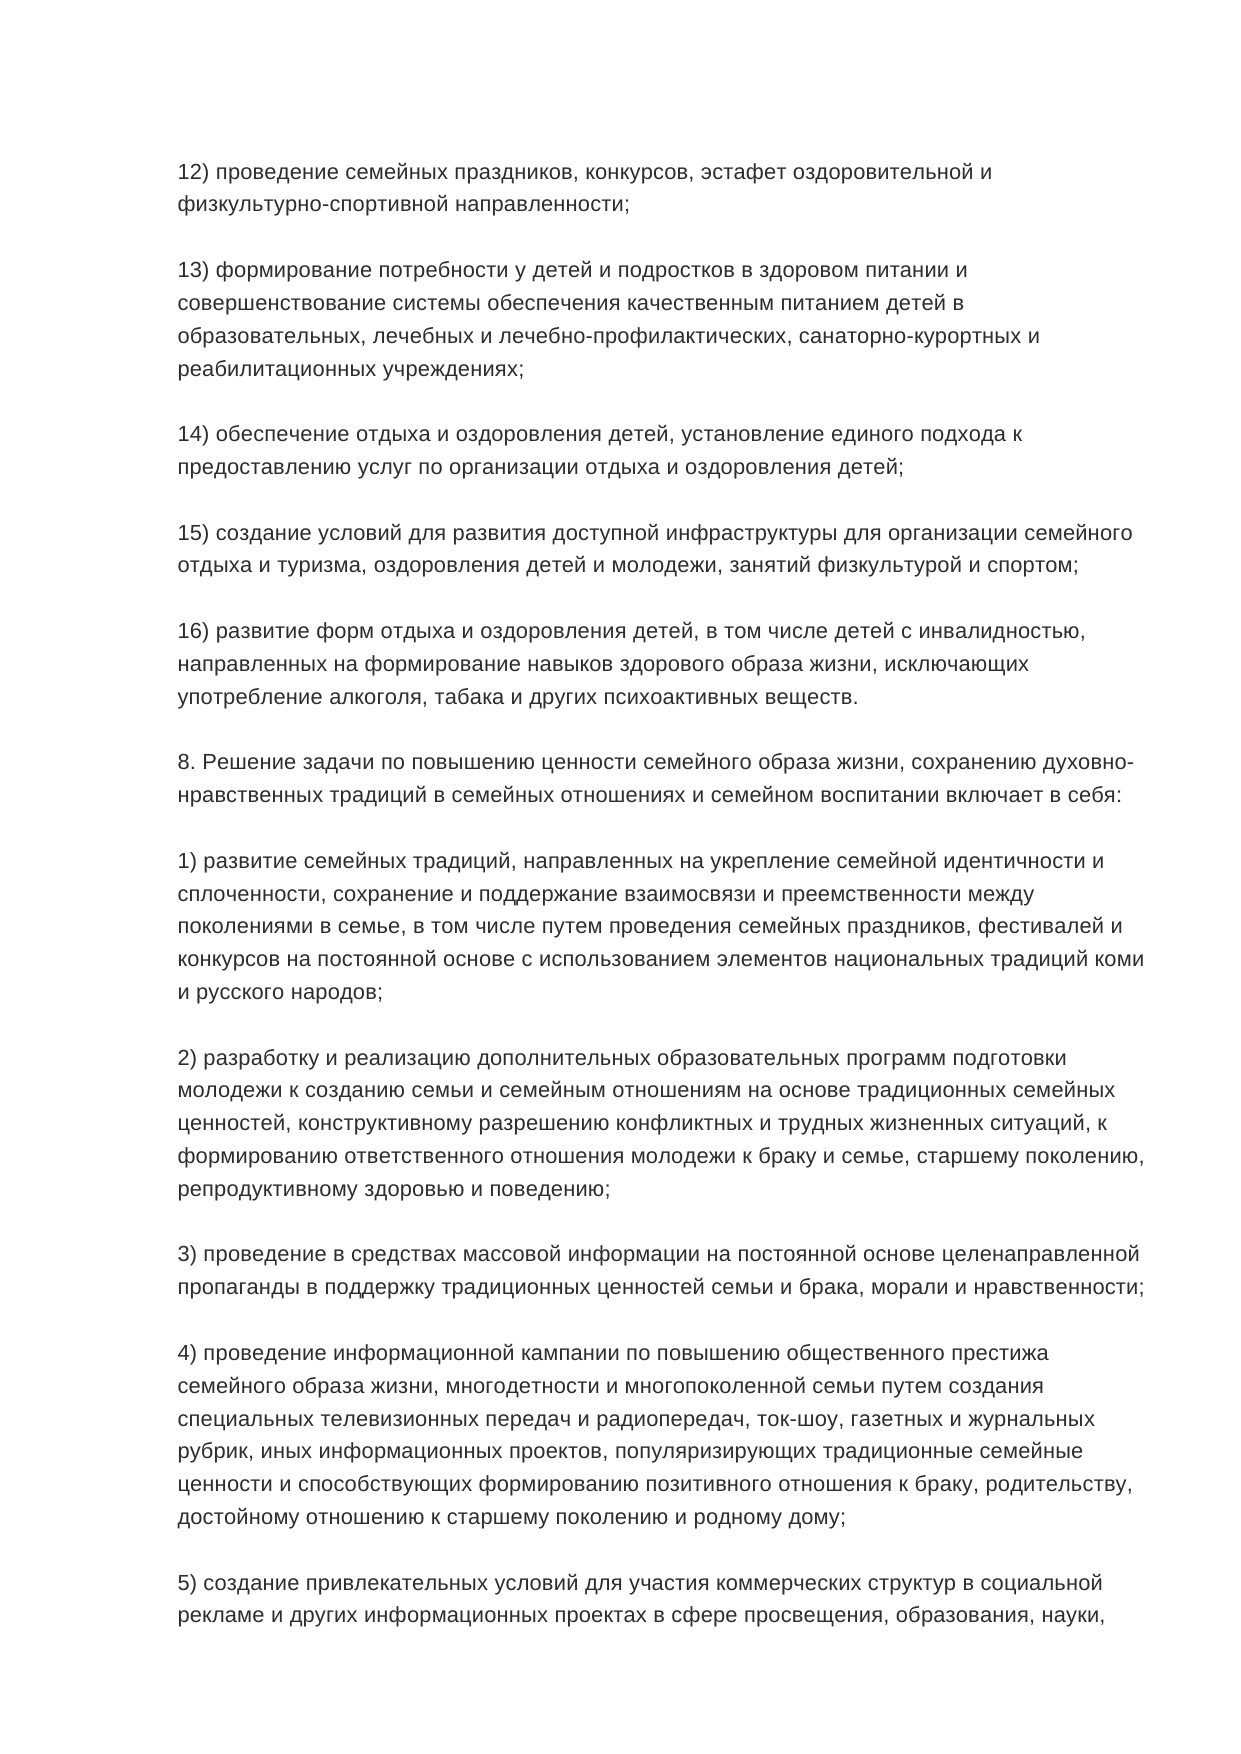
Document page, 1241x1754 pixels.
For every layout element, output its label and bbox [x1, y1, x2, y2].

text [177, 118, 1152, 1627]
